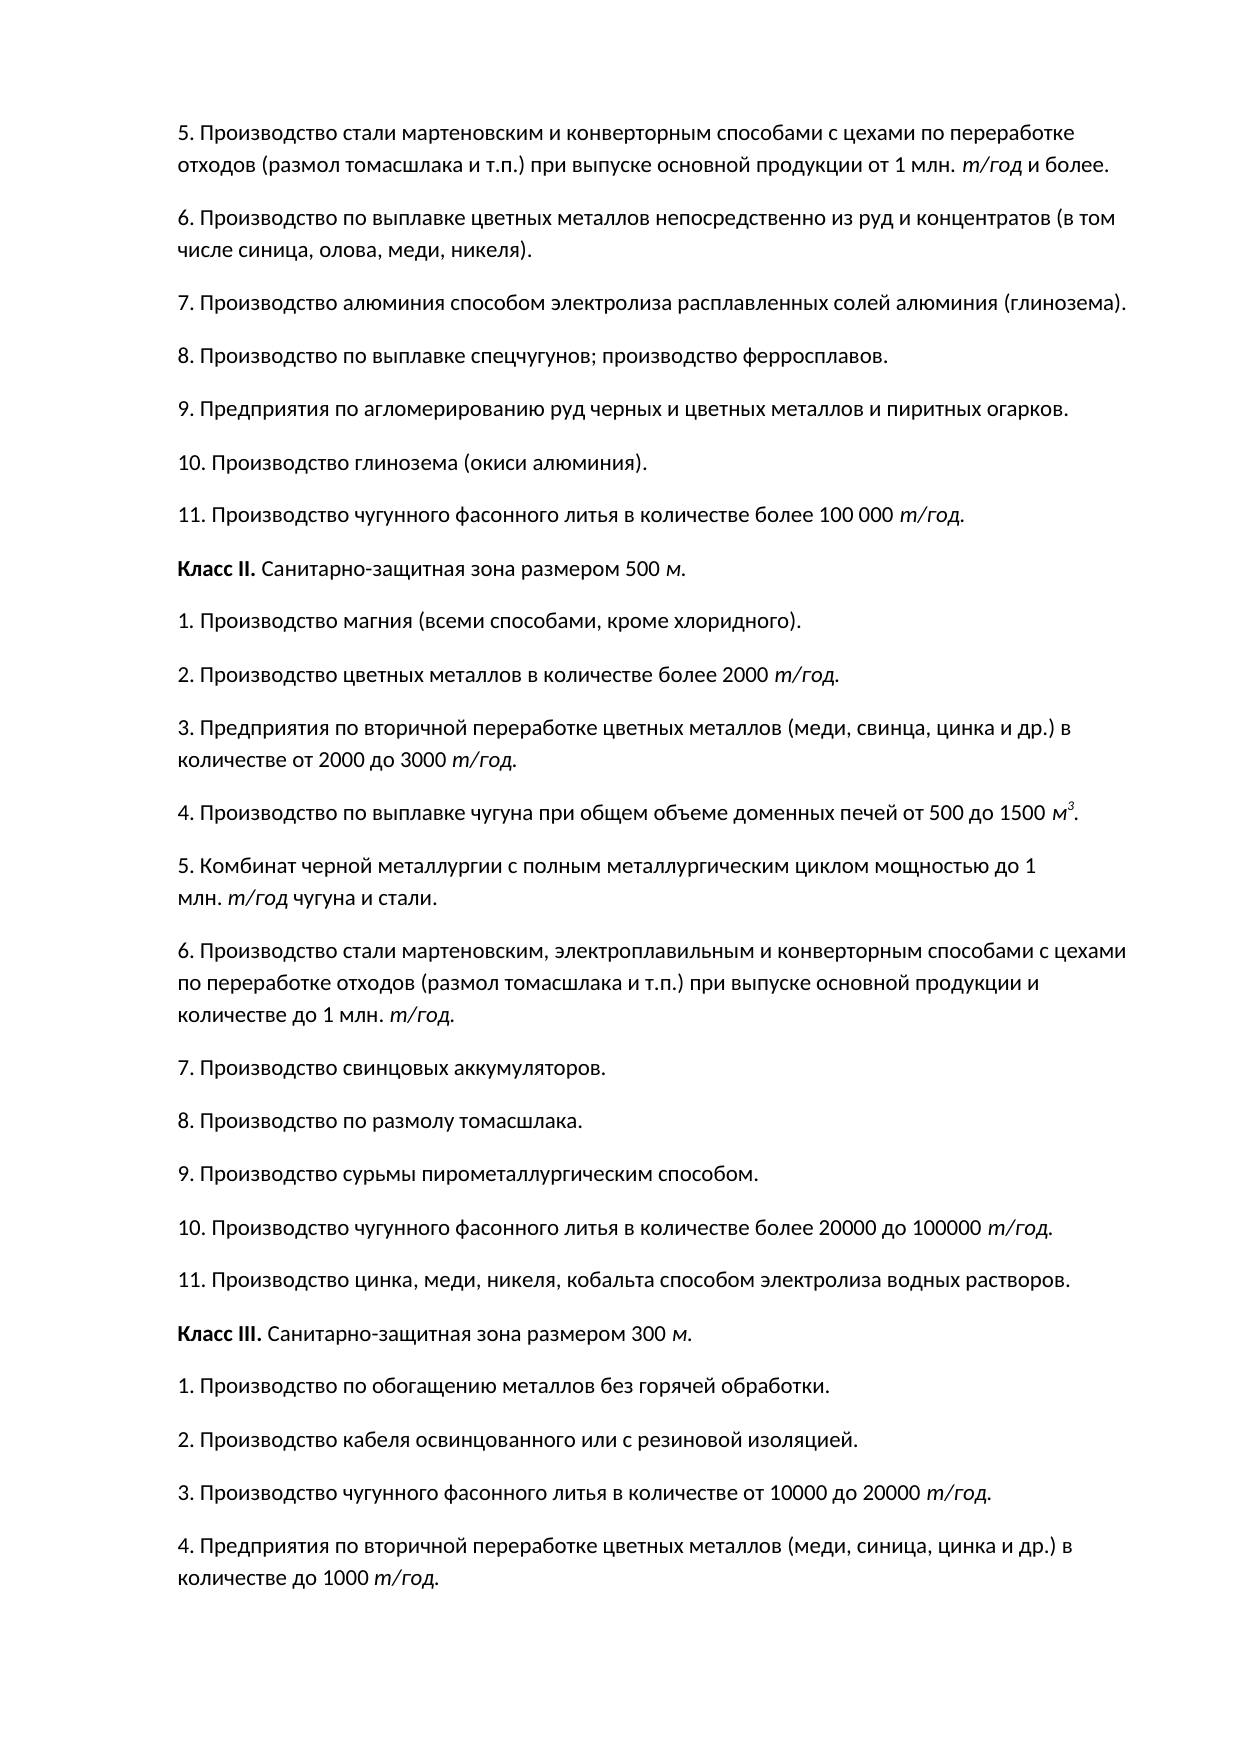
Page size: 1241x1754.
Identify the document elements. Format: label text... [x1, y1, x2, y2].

text 1. Производство магния (всеми способами, кроме хлоридного). [177, 607, 1152, 635]
text 8. Производство по выплавке спецчугунов; производство ферросплавов. [177, 342, 1152, 369]
text 9. Производство сурьмы пирометаллургическим способом. [177, 1159, 1152, 1188]
text 4. Производство по выплавке чугуна при общем объеме доменных печей от 500 до 1500 м3. [177, 798, 1152, 826]
text 10. Производство глинозема (окиси алюминия). [177, 448, 1152, 476]
text 3. Производство чугунного фасонного литья в количестве от 10000 до 20000 т/год. [177, 1478, 1152, 1506]
text 6. Производство стали мартеновским, электроплавильным и конверторным способами с цехами по переработке отходов (размол томасшлака и т.п.) при выпуске основной продукции и количестве до 1 млн. т/год. [177, 936, 1152, 1028]
text 3. Предприятия по вторичной переработке цветных металлов (меди, свинца, цинка и др.) в количестве от 2000 до 3000 т/год. [177, 713, 1152, 773]
text 2. Производство цветных металлов в количестве более 2000 т/год. [177, 660, 1152, 688]
text 5. Производство стали мартеновским и конверторным способами с цехами по переработке отходов (размол томасшлака и т.п.) при выпуске основной продукции от 1 млн. т/год и более. [177, 118, 1152, 178]
text 7. Производство алюминия способом электролиза расплавленных солей алюминия (глинозема). [177, 288, 1152, 317]
text 2. Производство кабеля освинцованного или с резиновой изоляцией. [177, 1425, 1152, 1453]
text 6. Производство по выплавке цветных металлов непосредственно из руд и концентратов (в том числе синица, олова, меди, никеля). [177, 203, 1152, 263]
text 8. Производство по размолу томасшлака. [177, 1107, 1152, 1134]
text 11. Производство чугунного фасонного литья в количестве более 100 000 т/год. [177, 501, 1152, 529]
text 9. Предприятия по агломерированию руд черных и цветных металлов и пиритных огарков. [177, 394, 1152, 423]
text 10. Производство чугунного фасонного литья в количестве более 20000 до 100000 т/год. [177, 1213, 1152, 1241]
text 7. Производство свинцовых аккумуляторов. [177, 1053, 1152, 1082]
text Класс II. Санитарно-защитная зона размером 500 м. [177, 554, 1152, 582]
text 5. Комбинат черной металлургии с полным металлургическим циклом мощностью до 1 млн. т/год чугуна и стали. [177, 851, 1152, 911]
text 1. Производство по обогащению металлов без горячей обработки. [177, 1372, 1152, 1400]
text Класс III. Санитарно-защитная зона размером 300 м. [177, 1319, 1152, 1347]
text 4. Предприятия по вторичной переработке цветных металлов (меди, синица, цинка и др.) в количестве до 1000 т/год. [177, 1531, 1152, 1591]
text 11. Производство цинка, меди, никеля, кобальта способом электролиза водных растворов. [177, 1266, 1152, 1294]
